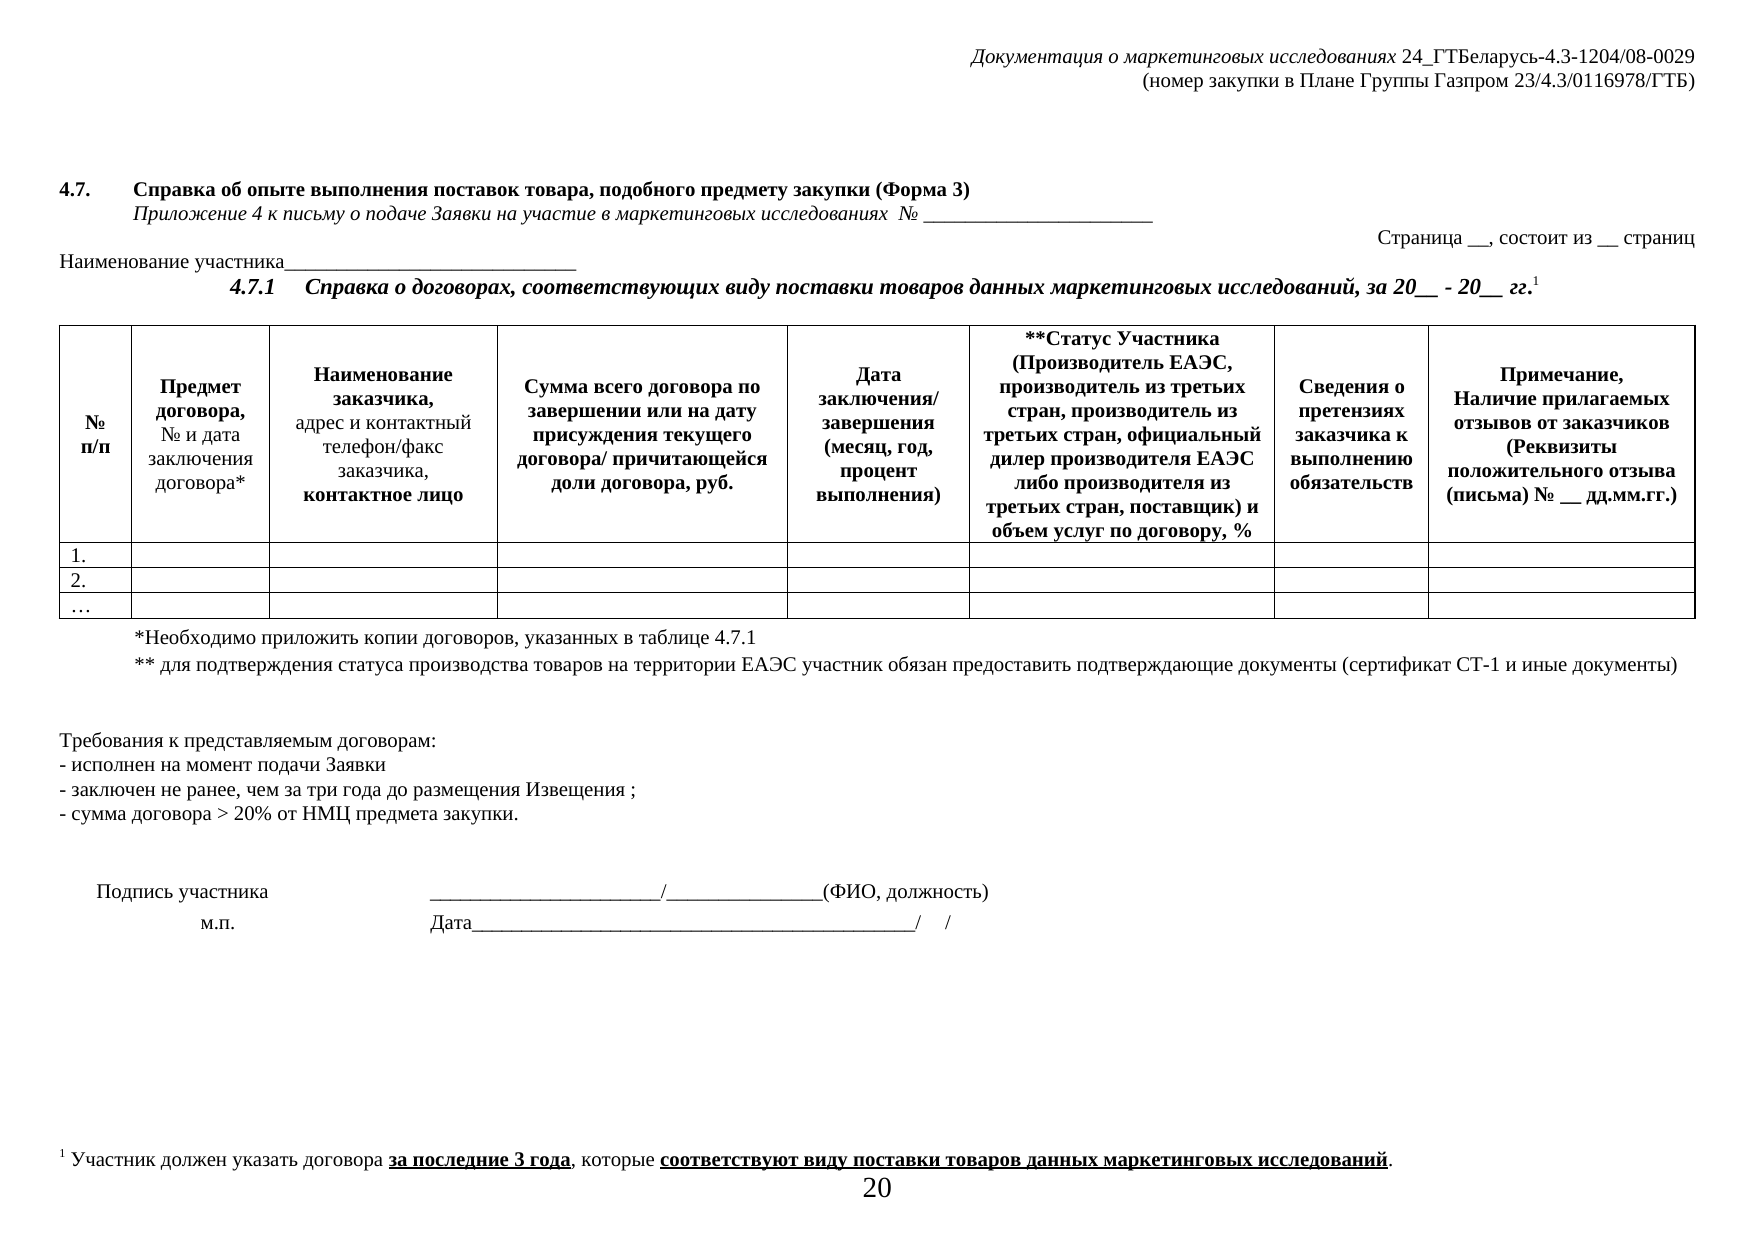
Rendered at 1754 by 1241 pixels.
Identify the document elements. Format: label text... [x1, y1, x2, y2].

table_cell [1275, 543, 1428, 567]
text - заключен не ранее, чем за три года до размещения Извещения ; [59, 776, 1695, 801]
list Справка об опыте выполнения поставок товара, подобного предмету закупки (Форма 3) [59, 177, 1695, 201]
text Подпись участника /_______________(ФИО, должность) [96, 879, 1695, 903]
text Страница __, состоит из __ страниц [59, 225, 1695, 249]
table_header Дата заключения/ завершения (месяц, год, процент выполнения) [788, 326, 969, 542]
table_header Примечание, Наличие прилагаемых отзывов от заказчиков (Реквизиты положительного отзыва (письма) № __ дд.мм.гг.) [1429, 326, 1694, 542]
list Справка о договорах, соответствующих виду поставки товаров данных маркетинговых исследований, за 20__ - 20__ гг. [74, 273, 1695, 300]
table_cell 2. [60, 568, 131, 592]
table_cell [270, 543, 497, 567]
table_header **Статус Участника (Производитель ЕАЭС, производитель из третьих стран, производитель из третьих стран, официальный дилер производителя ЕАЭС либо производителя из третьих стран, поставщик) и объем услуг по договору, % [970, 326, 1274, 542]
table_cell [498, 543, 787, 567]
table_cell [132, 543, 269, 567]
table_cell [970, 593, 1274, 617]
text Наименование участника____________________________ [59, 249, 1695, 273]
table_cell [270, 568, 497, 592]
table_cell [1275, 568, 1428, 592]
table_cell [970, 543, 1274, 567]
text Приложение 4 к письму о подаче Заявки на участие в маркетинговых исследованиях № ______________________ [59, 201, 1695, 225]
table_cell [1429, 593, 1694, 617]
table_cell [1429, 568, 1694, 592]
table_cell [270, 593, 497, 617]
table_cell [1275, 593, 1428, 617]
table_cell … [60, 593, 131, 617]
table_cell [498, 593, 787, 617]
table_cell [788, 568, 969, 592]
list ** для подтверждения статуса производства товаров на территории ЕАЭС участник обязан предоставить подтверждающие документы (сертификат СТ-1 и иные документы) [134, 652, 1695, 676]
table_cell [1429, 543, 1694, 567]
table_cell 1. [60, 543, 131, 567]
text м.п. Дата / / [96, 909, 1695, 934]
text - сумма договора > 20% от НМЦ предмета закупки. [59, 801, 1695, 824]
table_cell [498, 568, 787, 592]
text - исполнен на момент подачи Заявки [59, 752, 1695, 776]
text Требования к представляемым договорам: [59, 728, 1695, 752]
table_cell [132, 593, 269, 617]
table_cell [788, 593, 969, 617]
table_header Предмет договора, № и дата заключения договора* [132, 326, 269, 542]
table_cell [132, 568, 269, 592]
table_header Наименование заказчика, адрес и контактный телефон/факс заказчика, контактное лицо [270, 326, 497, 542]
table_cell [788, 543, 969, 567]
table_cell [970, 568, 1274, 592]
table_header Сведения о претензиях заказчика к выполнению обязательств [1275, 326, 1428, 542]
list *Необходимо приложить копии договоров, указанных в таблице 4.7.1 [134, 625, 1695, 649]
table_header № п/п [60, 326, 131, 542]
table_header Сумма всего договора по завершении или на дату присуждения текущего договора/ причитающейся доли договора, руб. [498, 326, 787, 542]
